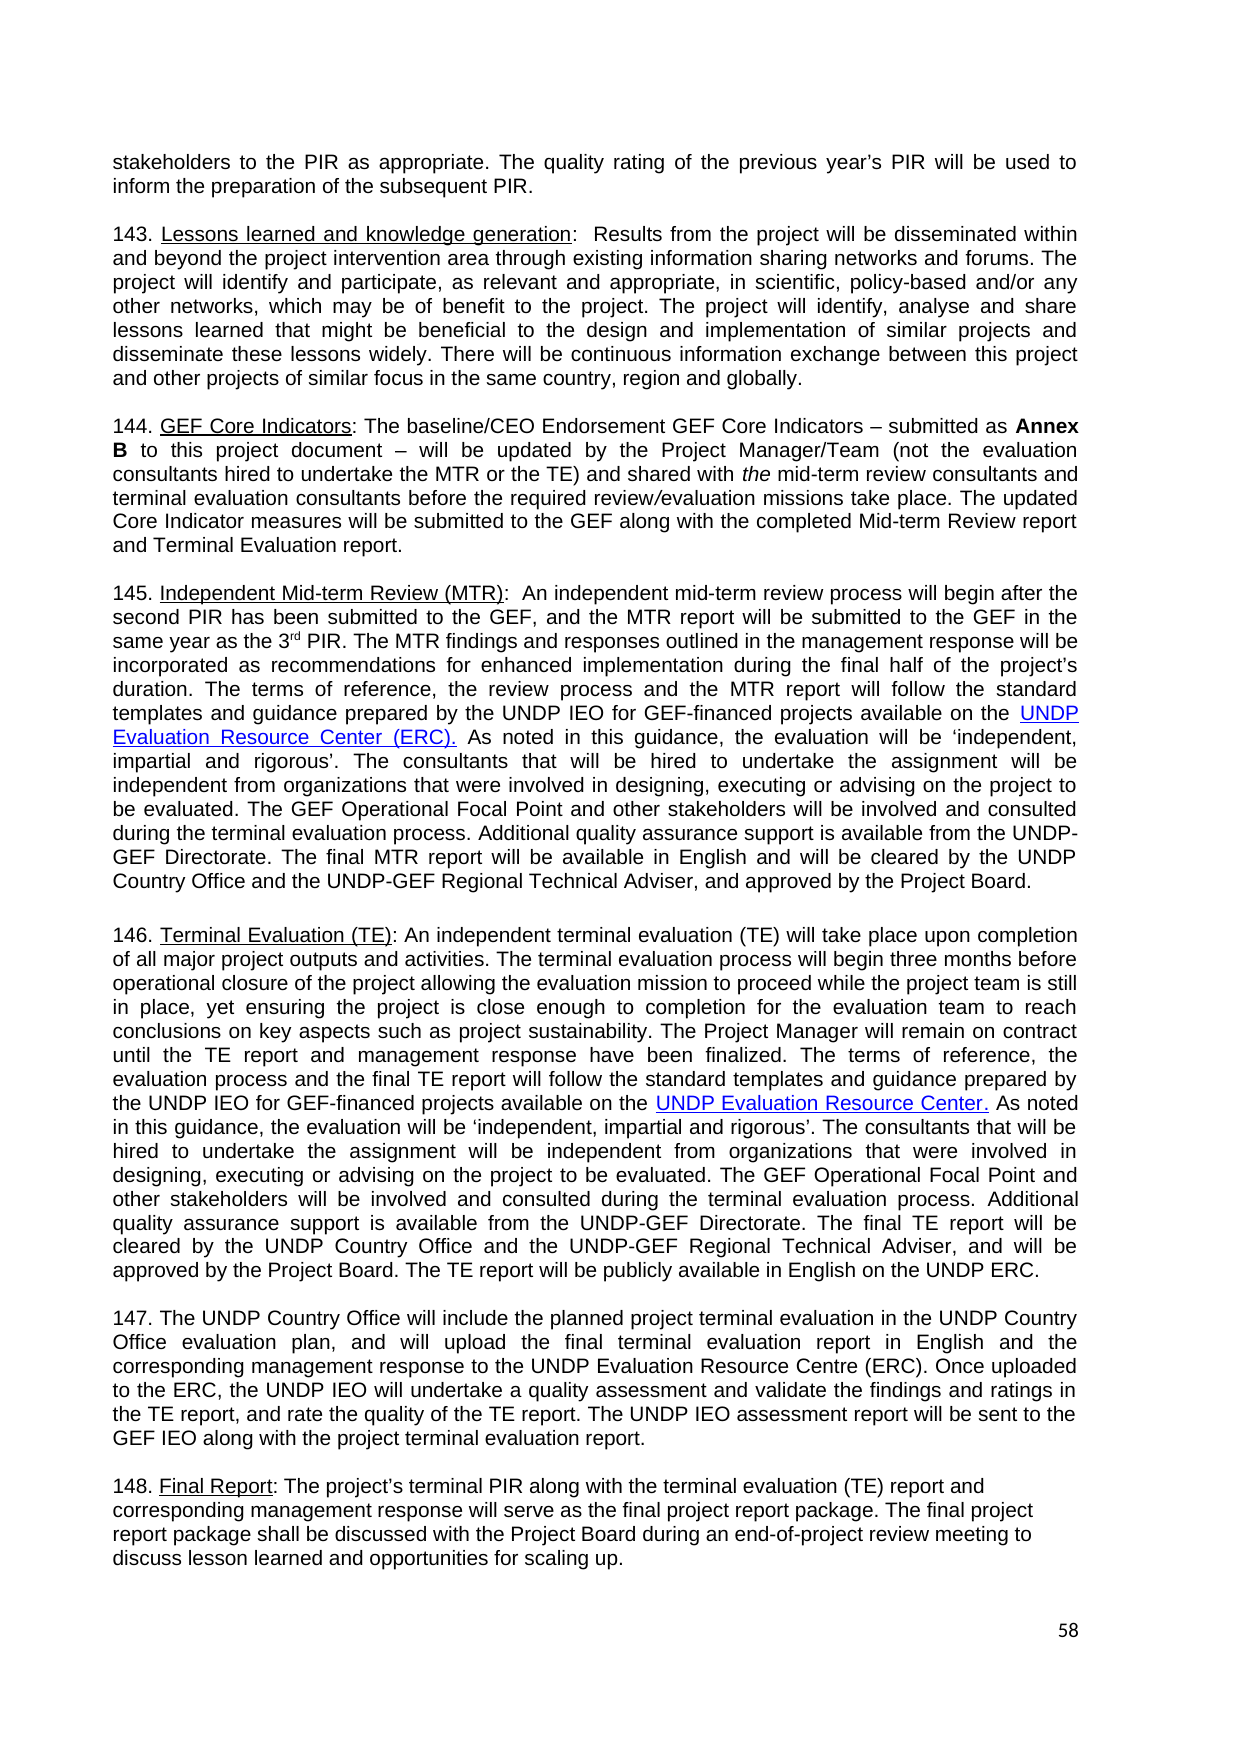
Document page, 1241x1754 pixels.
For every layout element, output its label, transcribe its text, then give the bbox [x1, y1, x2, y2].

text 144. GEF Core Indicators: The baseline/CEO Endorsement GEF Core Indicators – submitted as Annex B to this project document – will be updated by the Project Manager/Team (not the evaluation consultants hired to undertake the MTR or the TE) and shared with the mid-term review consultants and terminal evaluation consultants before the required review/evaluation missions take place. The updated Core Indicator measures will be submitted to the GEF along with the completed Mid-term Review report and Terminal Evaluation report. [112, 413, 1079, 557]
text 147. The UNDP Country Office will include the planned project terminal evaluation in the UNDP Country Office evaluation plan, and will upload the final terminal evaluation report in English and the corresponding management response to the UNDP Evaluation Resource Centre (ERC). Once uploaded to the ERC, the UNDP IEO will undertake a quality assessment and validate the findings and ratings in the TE report, and rate the quality of the TE report. The UNDP IEO assessment report will be sent to the GEF IEO along with the project terminal evaluation report. [112, 1306, 1079, 1450]
text 146. Terminal Evaluation (TE): An independent terminal evaluation (TE) will take place upon completion of all major project outputs and activities. The terminal evaluation process will begin three months before operational closure of the project allowing the evaluation mission to proceed while the project team is still in place, yet ensuring the project is close enough to completion for the evaluation team to reach conclusions on key aspects such as project sustainability. The Project Manager will remain on contract until the TE report and management response have been finalized. The terms of reference, the evaluation process and the final TE report will follow the standard templates and guidance prepared by the UNDP IEO for GEF-financed projects available on the UNDP Evaluation Resource Center. As noted in this guidance, the evaluation will be ‘independent, impartial and rigorous’. The consultants that will be hired to undertake the assignment will be independent from organizations that were involved in designing, executing or advising on the project to be evaluated. The GEF Operational Focal Point and other stakeholders will be involved and consulted during the terminal evaluation process. Additional quality assurance support is available from the UNDP-GEF Directorate. The final TE report will be cleared by the UNDP Country Office and the UNDP-GEF Regional Technical Adviser, and will be approved by the Project Board. The TE report will be publicly available in English on the UNDP ERC. [112, 923, 1079, 1282]
text 145. Independent Mid-term Review (MTR): An independent mid-term review process will begin after the second PIR has been submitted to the GEF, and the MTR report will be submitted to the GEF in the same year as the 3rd PIR. The MTR findings and responses outlined in the management response will be incorporated as recommendations for enhanced implementation during the final half of the project’s duration. The terms of reference, the review process and the MTR report will follow the standard templates and guidance prepared by the UNDP IEO for GEF-financed projects available on the UNDP Evaluation Resource Center (ERC). As noted in this guidance, the evaluation will be ‘independent, impartial and rigorous’. The consultants that will be hired to undertake the assignment will be independent from organizations that were involved in designing, executing or advising on the project to be evaluated. The GEF Operational Focal Point and other stakeholders will be involved and consulted during the terminal evaluation process. Additional quality assurance support is available from the UNDP-GEF Directorate. The final MTR report will be available in English and will be cleared by the UNDP Country Office and the UNDP-GEF Regional Technical Adviser, and approved by the Project Board. [112, 581, 1079, 893]
text 148. Final Report: The project’s terminal PIR along with the terminal evaluation (TE) report and corresponding management response will serve as the final project report package. The final project report package shall be discussed with the Project Board during an end-of-project review meeting to discuss lesson learned and opportunities for scaling up. [112, 1474, 1079, 1570]
text 143. Lessons learned and knowledge generation: Results from the project will be disseminated within and beyond the project intervention area through existing information sharing networks and forums. The project will identify and participate, as relevant and appropriate, in scientific, policy-based and/or any other networks, which may be of benefit to the project. The project will identify, analyse and share lessons learned that might be beneficial to the design and implementation of similar projects and disseminate these lessons widely. There will be continuous information exchange between this project and other projects of similar focus in the same country, region and globally. [112, 222, 1079, 389]
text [112, 150, 1079, 198]
